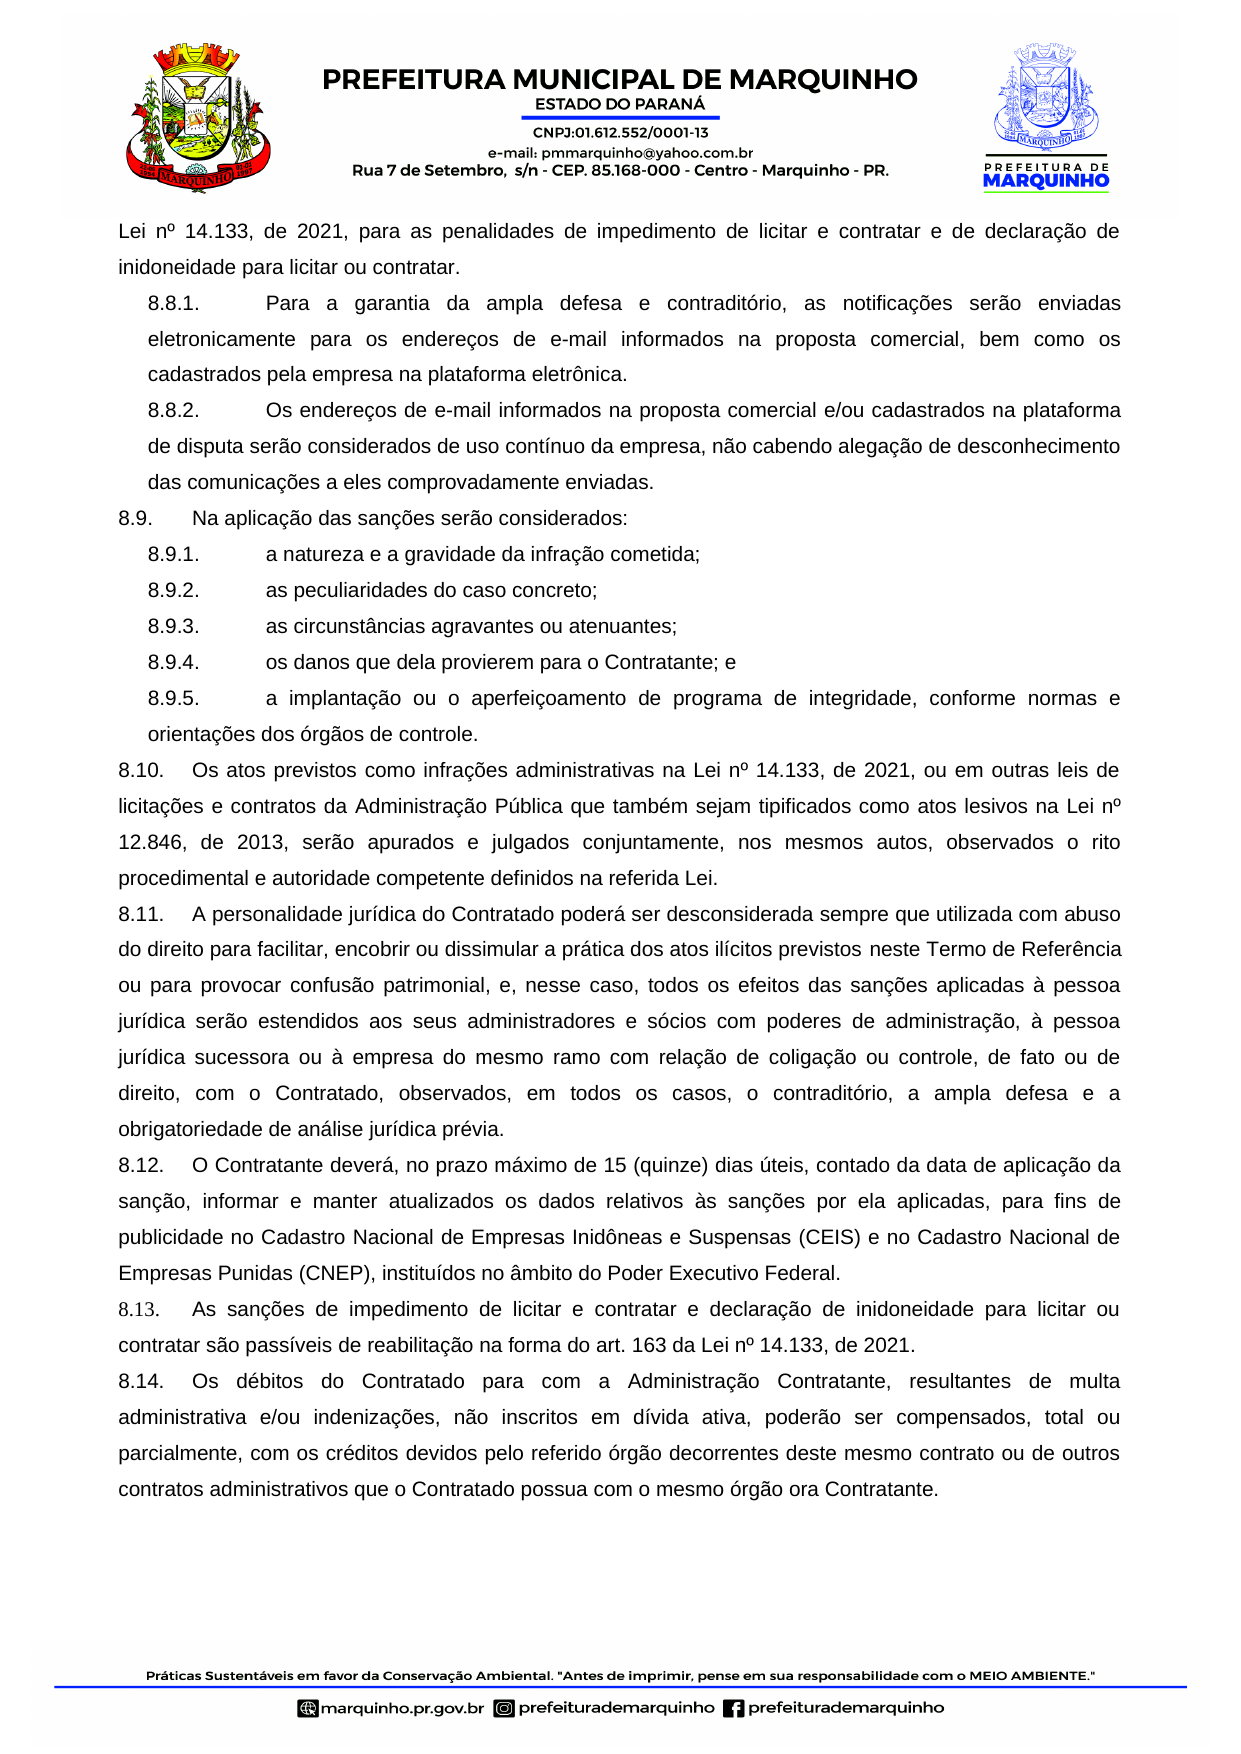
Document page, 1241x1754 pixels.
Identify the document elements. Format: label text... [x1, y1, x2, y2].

picture [30, 1638, 1210, 1747]
text Os atos previstos como infrações administrativas na Lei nº 14.133, de 2021, ou em outras leis de licitações e contratos da Administração Pública que também sejam tipificados como atos lesivos na Lei nº 12.846, de 2013, serão apurados e julgados conjuntamente, nos mesmos autos, observados o rito procedimental e autoridade competente definidos na referida Lei. [118, 758, 1122, 889]
text a natureza e a gravidade da infração cometida; [148, 542, 1122, 566]
text as circunstâncias agravantes ou atenuantes; [148, 614, 1122, 638]
text A personalidade jurídica do Contratado poderá ser desconsiderada sempre que utilizada com abuso do direito para facilitar, encobrir ou dissimular a prática dos atos ilícitos previstos neste Termo de Referência ou para provocar confusão patrimonial, e, nesse caso, todos os efeitos das sanções aplicadas à pessoa jurídica serão estendidos aos seus administradores e sócios com poderes de administração, à pessoa jurídica sucessora ou à empresa do mesmo ramo com relação de coligação ou controle, de fato ou de direito, com o Contratado, observados, em todos os casos, o contraditório, a ampla defesa e a obrigatoriedade de análise jurídica prévia. [118, 901, 1122, 1141]
text Os endereços de e-mail informados na proposta comercial e/ou cadastrados na plataforma de disputa serão considerados de uso contínuo da empresa, não cabendo alegação de desconhecimento das comunicações a eles comprovadamente enviadas. [148, 398, 1122, 494]
text As sanções de impedimento de licitar e contratar e declaração de inidoneidade para licitar ou contratar são passíveis de reabilitação na forma do art. 163 da Lei nº 14.133, de 2021. [118, 1297, 1122, 1357]
text O Contratante deverá, no prazo máximo de 15 (quinze) dias úteis, contado da data de aplicação da sanção, informar e manter atualizados os dados relativos às sanções por ela aplicadas, para fins de publicidade no Cadastro Nacional de Empresas Inidôneas e Suspensas (CEIS) e no Cadastro Nacional de Empresas Punidas (CNEP), instituídos no âmbito do Poder Executivo Federal. [118, 1153, 1122, 1285]
text os danos que dela provierem para o Contratante; e [148, 650, 1122, 674]
text a implantação ou o aperfeiçoamento de programa de integridade, conforme normas e orientações dos órgãos de controle. [148, 686, 1122, 746]
text as peculiaridades do caso concreto; [148, 578, 1122, 602]
picture [60, 14, 1181, 218]
text Na aplicação das sanções serão considerados: [118, 506, 1122, 530]
text Os débitos do Contratado para com a Administração Contratante, resultantes de multa administrativa e/ou indenizações, não inscritos em dívida ativa, poderão ser compensados, total ou parcialmente, com os créditos devidos pelo referido órgão decorrentes deste mesmo contrato ou de outros contratos administrativos que o Contratado possua com o mesmo órgão ora Contratante. [118, 1369, 1122, 1501]
text Para a garantia da ampla defesa e contraditório, as notificações serão enviadas eletronicamente para os endereços de e-mail informados na proposta comercial, bem como os cadastrados pela empresa na plataforma eletrônica. [148, 290, 1122, 386]
